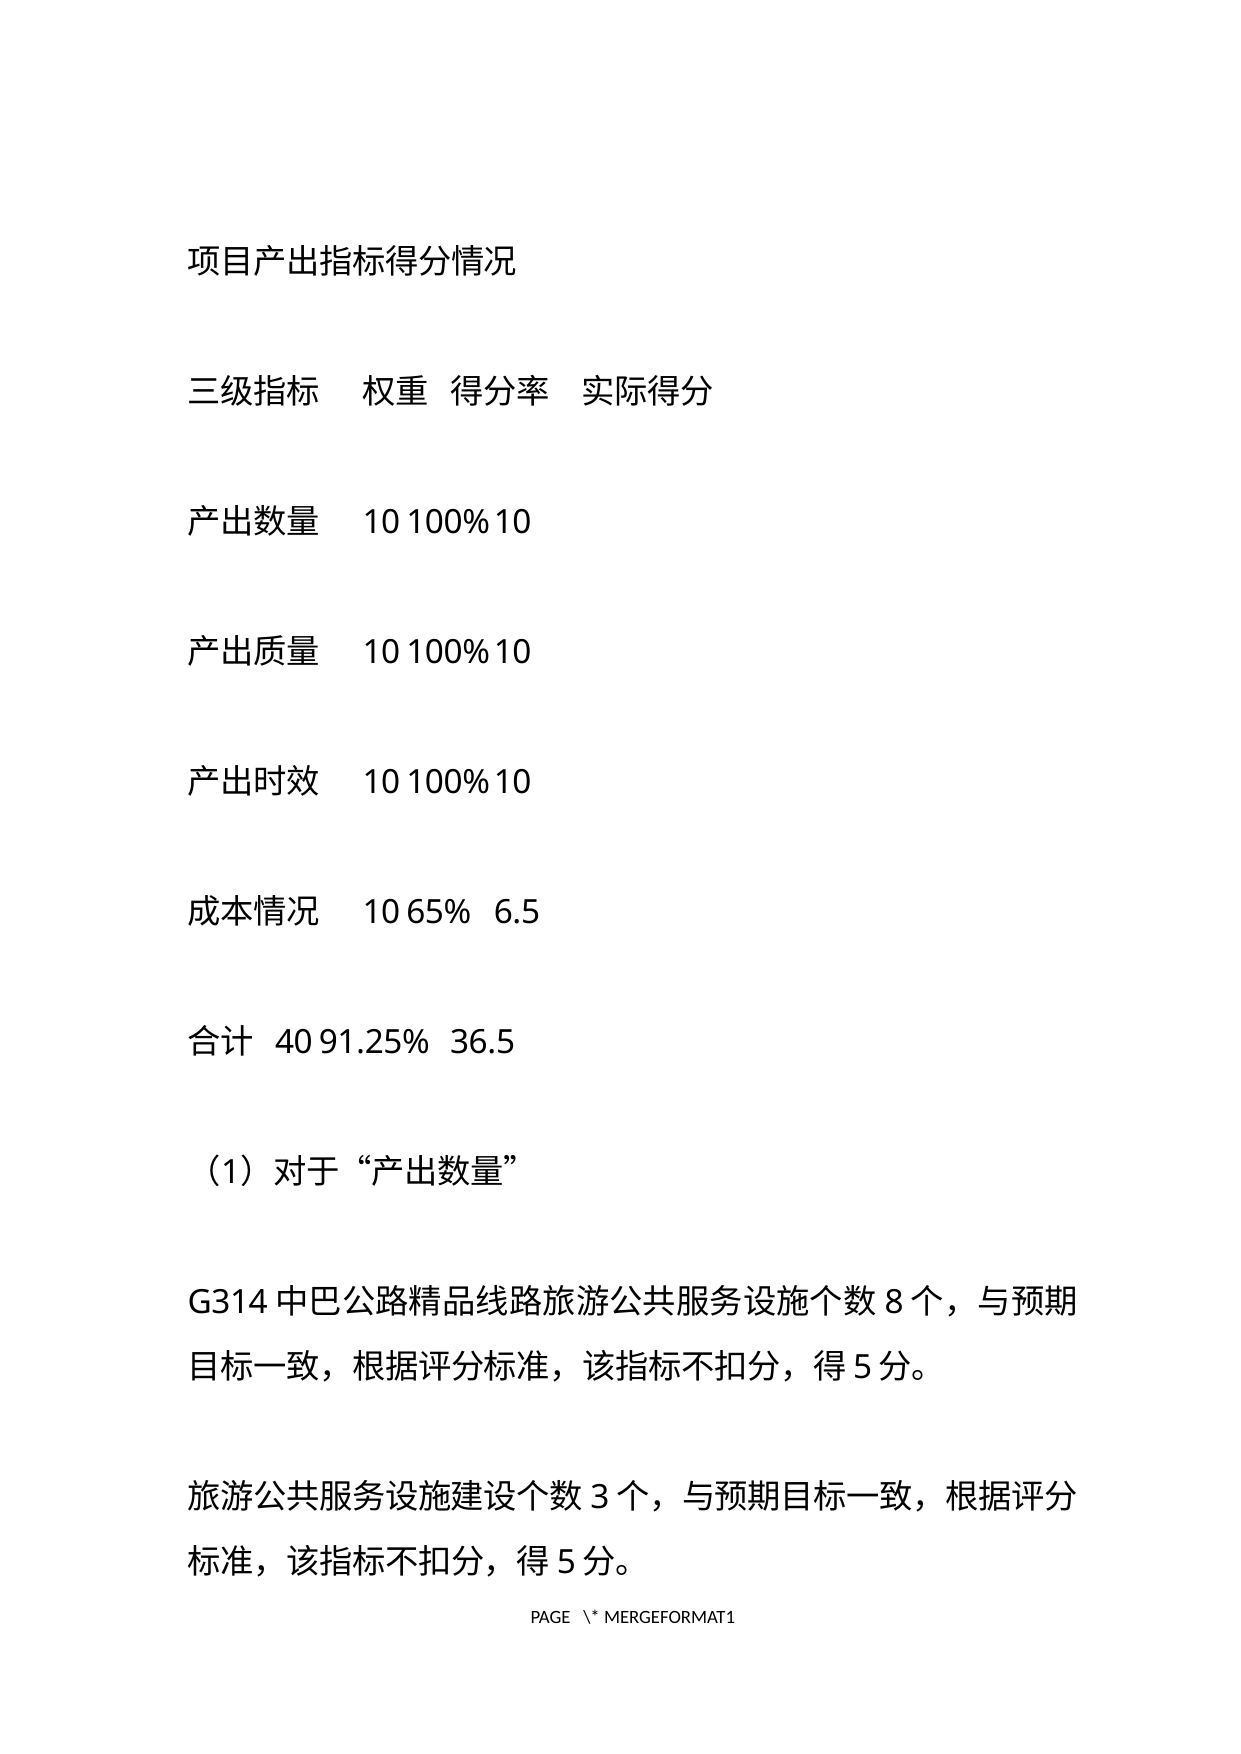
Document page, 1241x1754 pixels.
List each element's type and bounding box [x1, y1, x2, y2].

text [187, 162, 1078, 1592]
